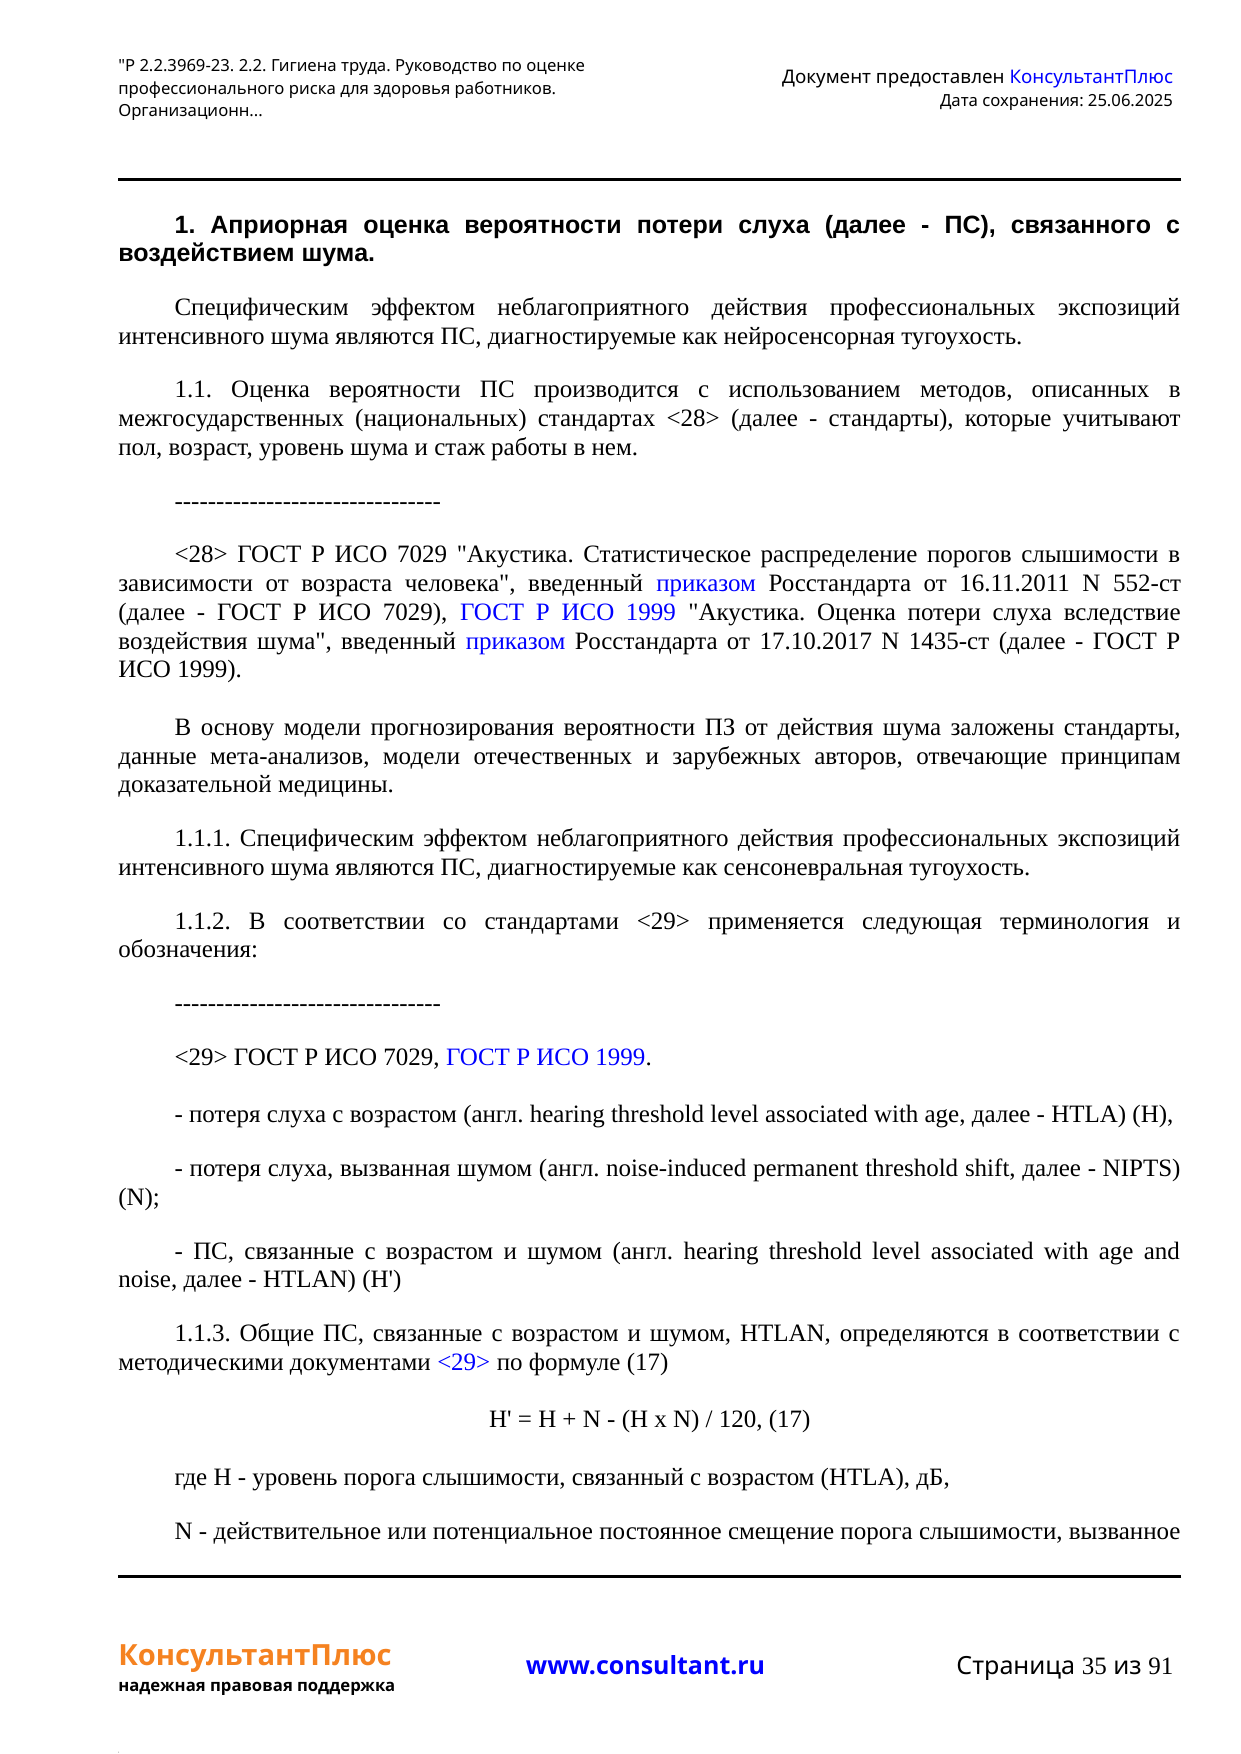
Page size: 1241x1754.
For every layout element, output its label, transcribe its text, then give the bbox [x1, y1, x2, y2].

text - потеря слуха, вызванная шумом (англ. noise-induced permanent threshold shift, далее - NIPTS) (N); [118, 1153, 1181, 1211]
text 1.1.1. Специфическим эффектом неблагоприятного действия профессиональных экспозиций интенсивного шума являются ПС, диагностируемые как сенсоневральная тугоухость. [118, 823, 1181, 881]
text 1.1.3. Общие ПС, связанные с возрастом и шумом, HTLAN, определяются в соответствии с методическими документами <29> по формуле (17) [118, 1318, 1181, 1376]
text <29> ГОСТ Р ИСО 7029, ГОСТ Р ИСО 1999. [118, 1042, 1181, 1071]
text -------------------------------- [118, 486, 1181, 514]
text Специфическим эффектом неблагоприятного действия профессиональных экспозиций интенсивного шума являются ПС, диагностируемые как нейросенсорная тугоухость. [118, 292, 1181, 349]
text 1.1.2. В соответствии со стандартами <29> применяется следующая терминология и обозначения: [118, 906, 1181, 963]
text - потеря слуха с возрастом (англ. hearing threshold level associated with age, далее - HTLA) (H), [118, 1099, 1181, 1128]
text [118, 1516, 1181, 1544]
title 1. Априорная оценка вероятности потери слуха (далее - ПС), связанного с воздействием шума. [118, 209, 1181, 267]
text -------------------------------- [118, 988, 1181, 1017]
text 1.1. Оценка вероятности ПС производится с использованием методов, описанных в межгосударственных (национальных) стандартах <28> (далее - стандарты), которые учитывают пол, возраст, уровень шума и стаж работы в нем. [118, 374, 1181, 461]
text В основу модели прогнозирования вероятности ПЗ от действия шума заложены стандарты, данные мета-анализов, модели отечественных и зарубежных авторов, отвечающие принципам доказательной медицины. [118, 712, 1181, 798]
text - ПС, связанные с возрастом и шумом (англ. hearing threshold level associated with age and noise, далее - HTLAN) (H') [118, 1236, 1181, 1293]
text где H - уровень порога слышимости, связанный с возрастом (HTLA), дБ, [118, 1462, 1181, 1491]
text H' = H + N - (H x N) / 120, (17) [118, 1404, 1181, 1433]
text <28> ГОСТ Р ИСО 7029 "Акустика. Статистическое распределение порогов слышимости в зависимости от возраста человека", введенный приказом Росстандарта от 16.11.2011 N 552-ст (далее - ГОСТ Р ИСО 7029), ГОСТ Р ИСО 1999 "Акустика. Оценка потери слуха вследствие воздействия шума", введенный приказом Росстандарта от 17.10.2017 N 1435-ст (далее - ГОСТ Р ИСО 1999). [118, 539, 1181, 683]
